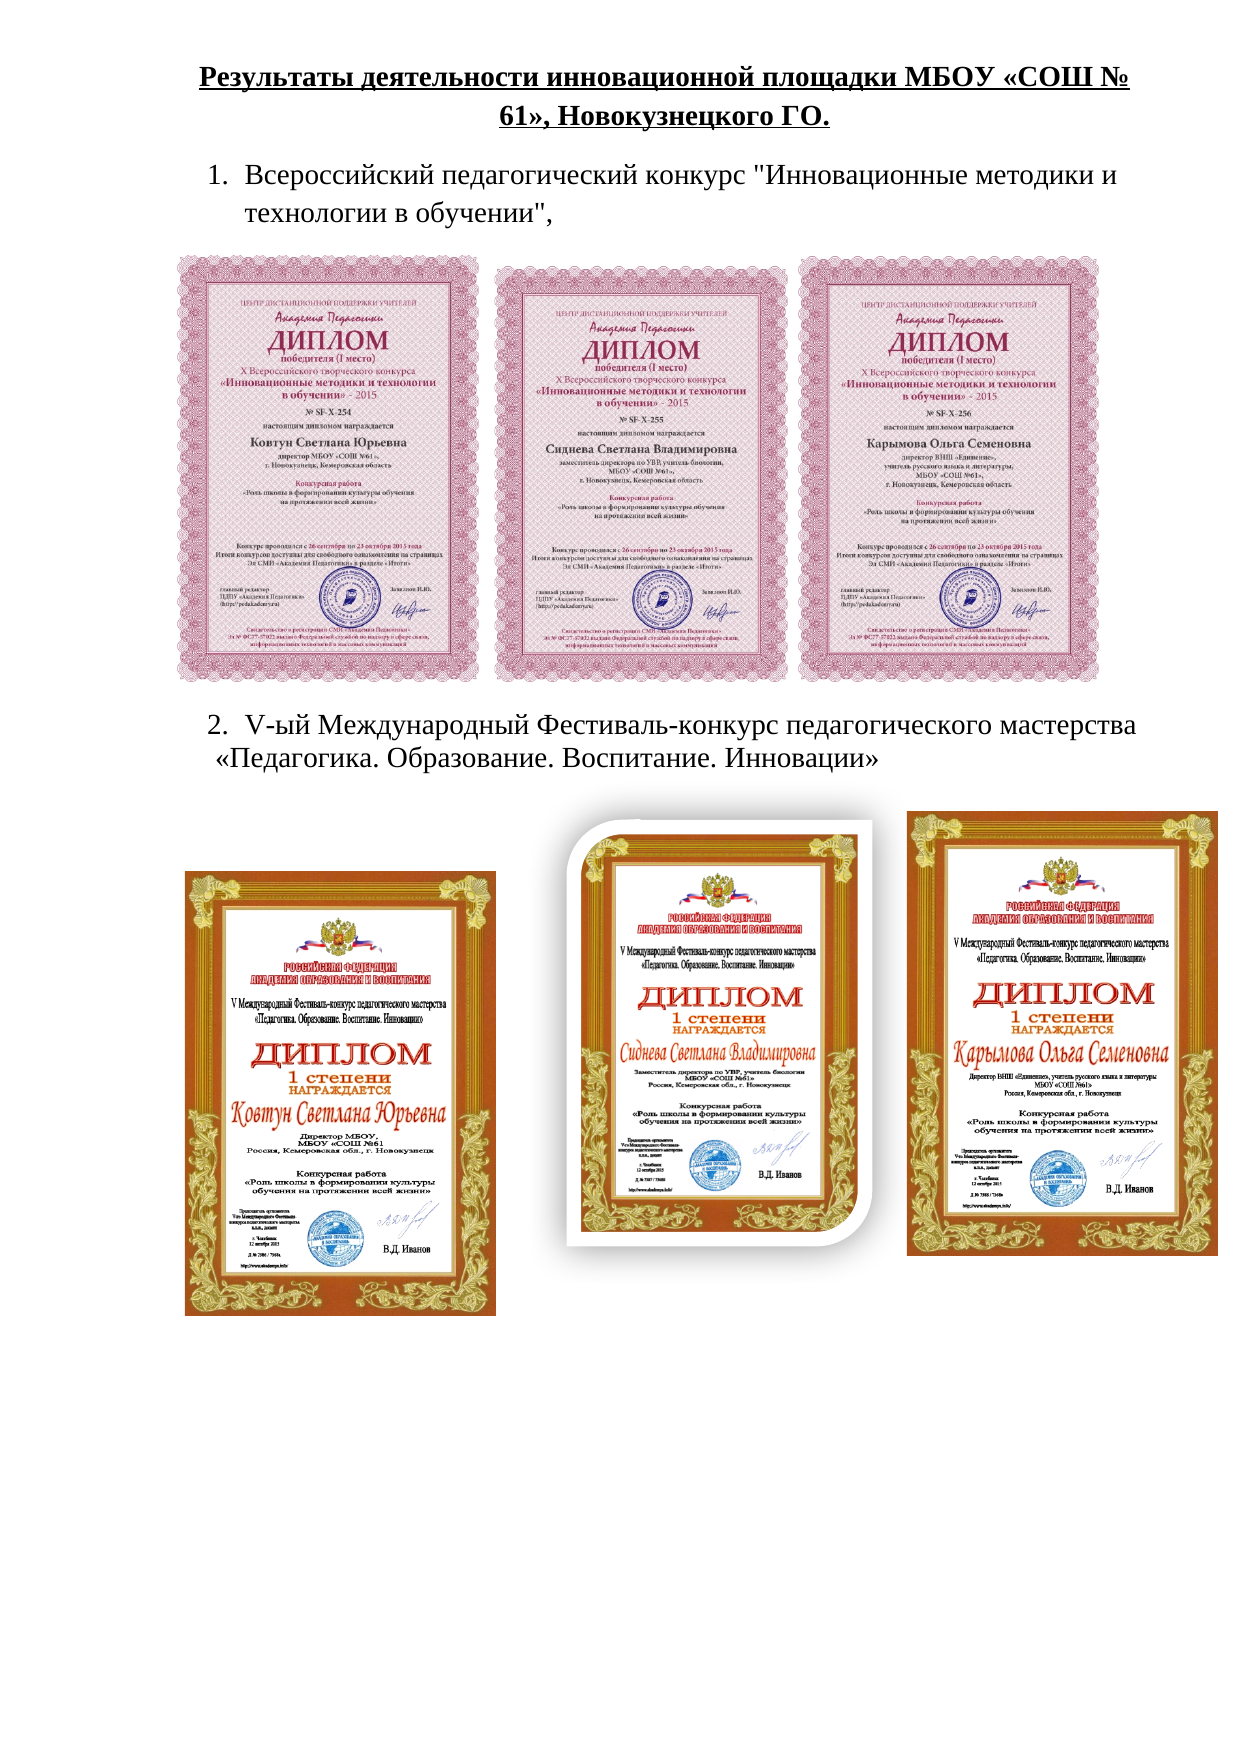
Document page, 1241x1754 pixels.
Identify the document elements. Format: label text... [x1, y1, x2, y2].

list V-ый Международный Фестиваль-конкурс педагогического мастерства [207, 707, 1152, 740]
picture [184, 871, 496, 1316]
picture [582, 835, 857, 1231]
text «Педагогика. Образование. Воспитание. Инновации» [215, 740, 1152, 774]
list Всероссийский педагогический конкурс "Инновационные методики и технологии в обучении", [207, 157, 1152, 229]
picture [494, 266, 788, 682]
picture [177, 255, 479, 682]
text Результаты деятельности инновационной площадки МБОУ «СОШ № 61», Новокузнецкого ГО. [177, 59, 1152, 131]
picture [798, 256, 1099, 682]
picture [906, 811, 1218, 1256]
